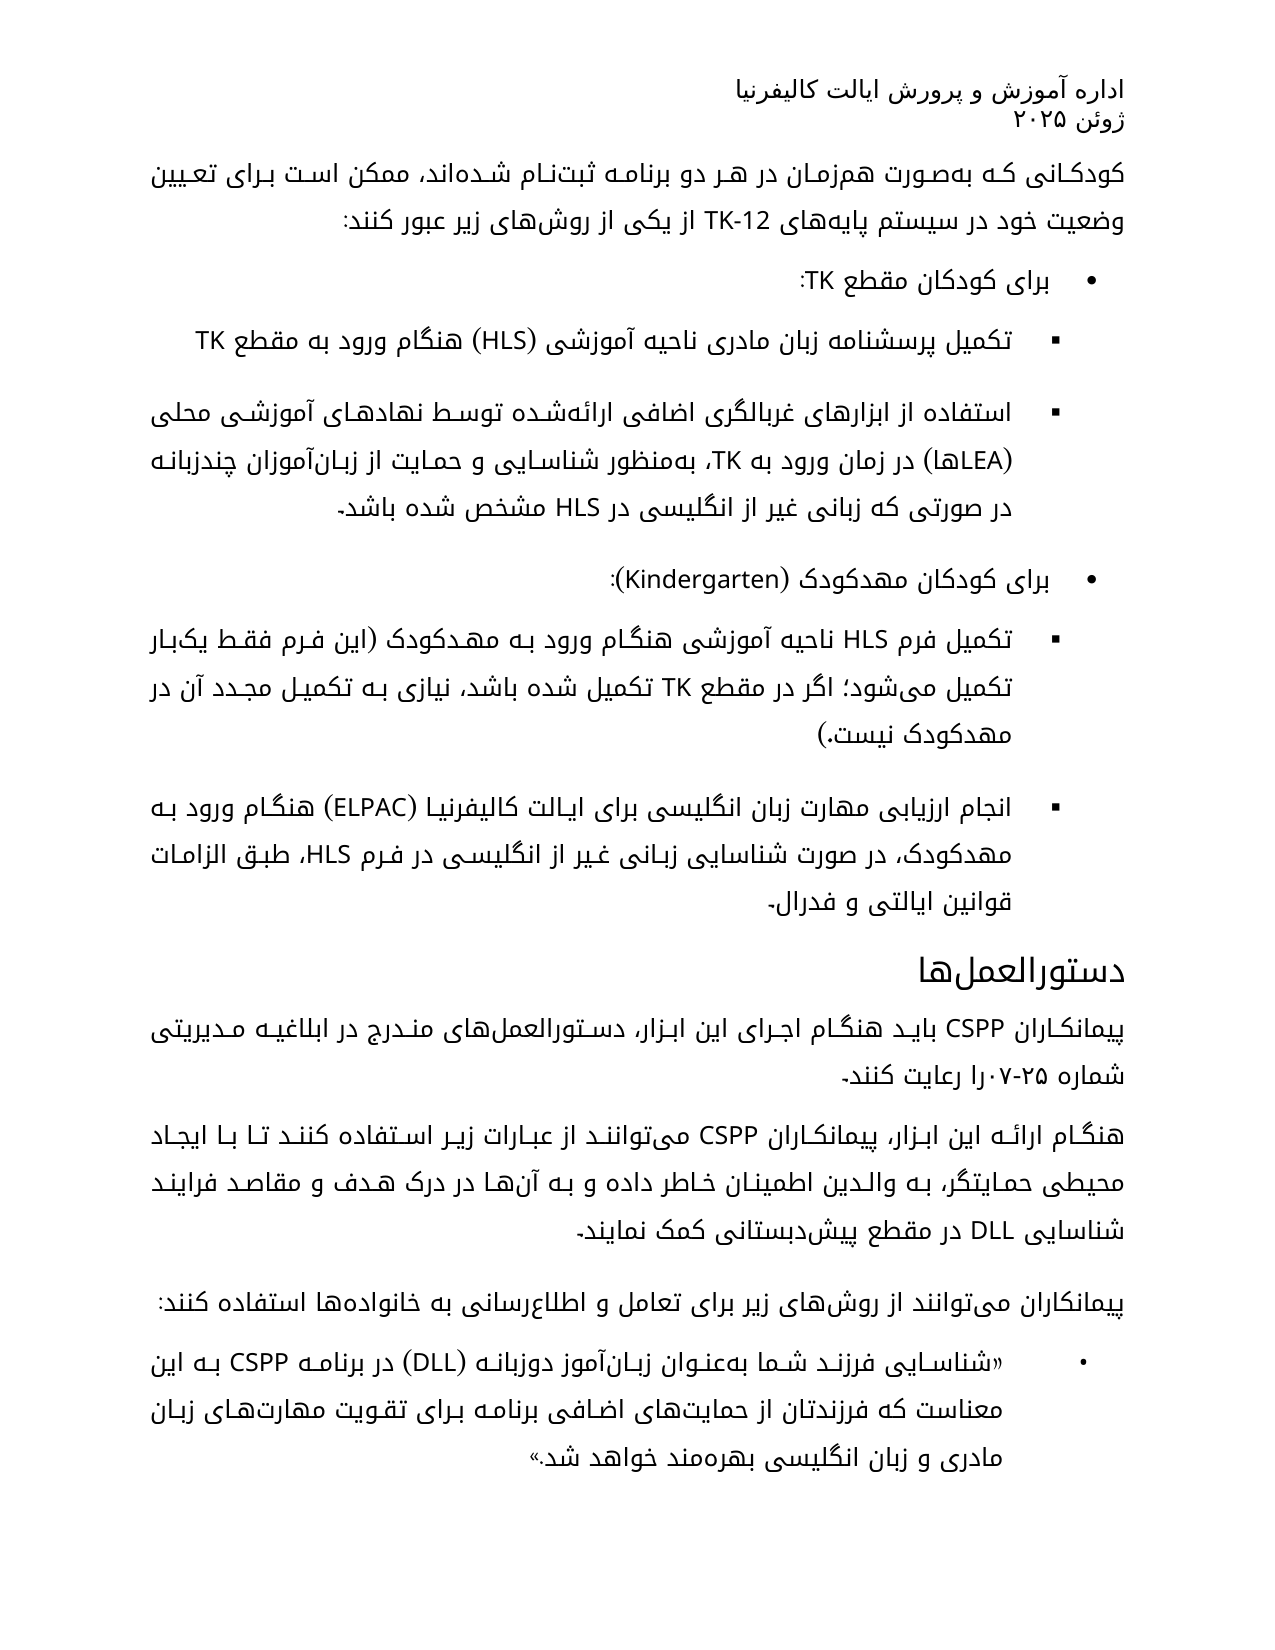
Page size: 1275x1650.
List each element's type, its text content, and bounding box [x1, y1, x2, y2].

list برای کودکان مهدکودک (Kindergarten): [150, 557, 1087, 604]
list «شناسایی فرزند شما به‌عنوان زبان‌آموز دوزبانه (DLL) در برنامه CSPP به این معناست که فرزندتان از حمایت‌های اضافی برنامه برای تقویت مهارت‌های زبان مادری و زبان انگلیسی بهره‌مند خواهد شد.» [150, 1339, 1078, 1482]
text کودکانی که به‌صورت هم‌زمان در هر دو برنامه ثبت‌نام شده‌اند، ممکن است برای تعیین وضعیت خود در سیستم پایه‌های TK-12 از یکی از روش‌های زیر عبور کنند: [150, 150, 1125, 245]
list تکمیل فرم HLS ناحیه آموزشی هنگام ورود به مهدکودک (این فرم فقط یک‌بار تکمیل می‌شود؛ اگر در مقطع TK تکمیل شده باشد، نیازی به تکمیل مجدد آن در مهدکودک نیست.) [150, 617, 1050, 759]
list استفاده از ابزارهای غربالگری اضافی ارائه‌شده توسط نهادهای آموزشی محلی (LEAها) در زمان ورود به TK، به‌منظور شناسایی و حمایت از زبان‌آموزان چندزبانه در صورتی که زبانی غیر از انگلیسی در HLS مشخص شده باشد. [150, 389, 1050, 532]
text پیمانکاران CSPP باید هنگام اجرای این ابزار، دستورالعمل‌های مندرج در ابلاغیه مدیریتی شماره ۲۵-۰۷را رعایت کنند. [150, 1005, 1125, 1100]
list انجام ارزیابی مهارت زبان انگلیسی برای ایالت کالیفرنیا (ELPAC) هنگام ورود به مهدکودک، در صورت شناسایی زبانی غیر از انگلیسی در فرم HLS، طبق الزامات قوانین ایالتی و فدرال. [150, 784, 1050, 926]
subtitle دستورالعمل‌ها [150, 951, 1125, 989]
text هنگام ارائه این ابزار، پیمانکاران CSPP می‌توانند از عبارات زیر استفاده کنند تا با ایجاد محیطی حمایتگر، به والدین اطمینان خاطر داده و به آن‌ها در درک هدف و مقاصد فرایند شناسایی DLL در مقطع پیش‌دبستانی کمک نمایند. [150, 1112, 1125, 1254]
list برای کودکان مقطع TK: [150, 257, 1087, 305]
list تکمیل پرسشنامه زبان مادری ناحیه آموزشی (HLS) هنگام ورود به مقطع TK [150, 317, 1050, 364]
text پیمانکاران می‌توانند از روش‌های زیر برای تعامل و اطلاع‌رسانی به خانواده‌ها استفاده کنند: [150, 1279, 1125, 1327]
